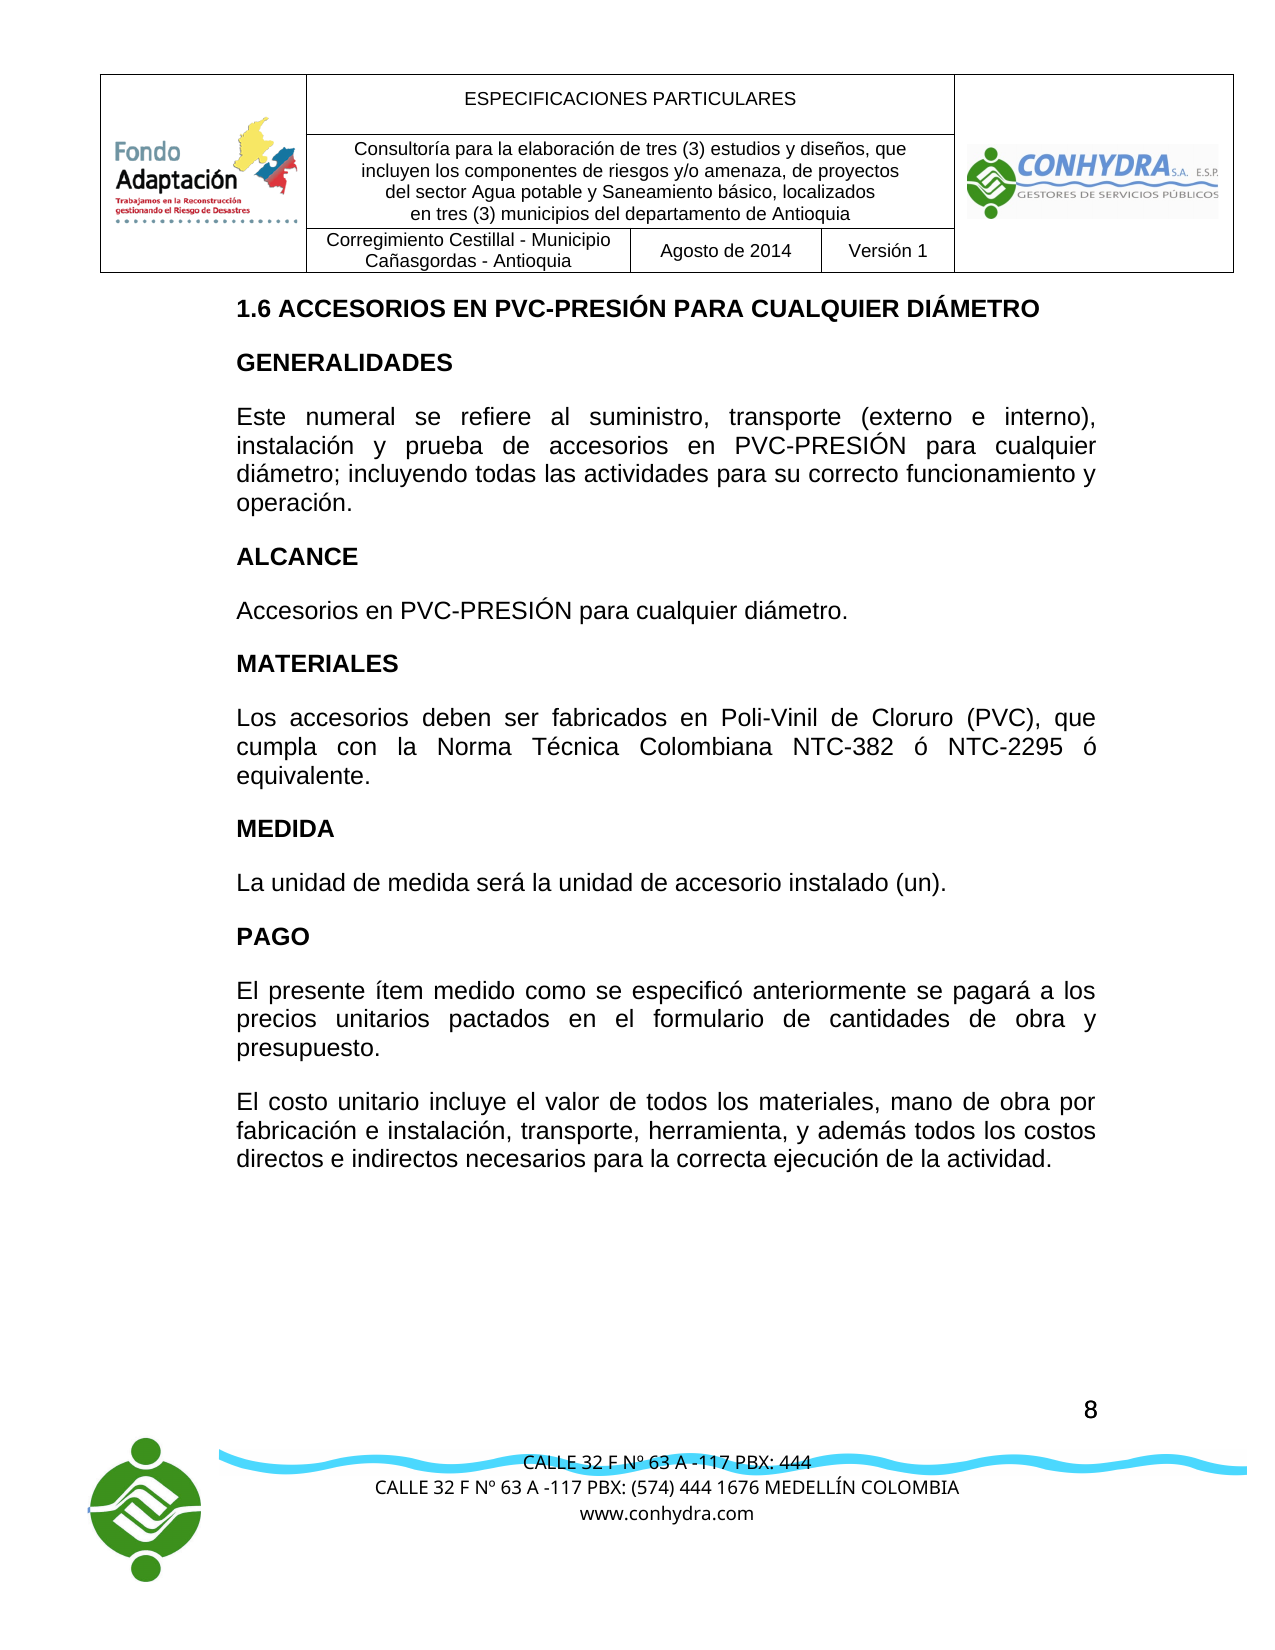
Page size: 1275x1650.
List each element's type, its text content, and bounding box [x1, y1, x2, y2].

picture [87, 1432, 201, 1582]
text La unidad de medida será la unidad de accesorio instalado (un). [236, 868, 1098, 897]
text PAGO [236, 922, 1098, 951]
picture [115, 111, 298, 224]
text Los accesorios deben ser fabricados en Poli-Vinil de Cloruro (PVC), que cumpla con la Norma Técnica Colombiana NTC-382 ó NTC-2295 ó equivalente. [236, 703, 1098, 789]
text ALCANCE [236, 542, 1098, 571]
text MEDIDA [236, 814, 1098, 843]
text MATERIALES [236, 649, 1098, 678]
picture [967, 144, 1219, 219]
subtitle 1.6 ACCESORIOS EN PVC-PRESIÓN PARA CUALQUIER DIÁMETRO [236, 294, 1098, 323]
text GENERALIDADES [236, 348, 1098, 377]
text El costo unitario incluye el valor de todos los materiales, mano de obra por fabricación e instalación, transporte, herramienta, y además todos los costos directos e indirectos necesarios para la correcta ejecución de la actividad. [236, 1087, 1098, 1173]
text El presente ítem medido como se especificó anteriormente se pagará a los precios unitarios pactados en el formulario de cantidades de obra y presupuesto. [236, 976, 1098, 1062]
picture [218, 1449, 1247, 1476]
text Este numeral se refiere al suministro, transporte (externo e interno), instalación y prueba de accesorios en PVC-PRESIÓN para cualquier diámetro; incluyendo todas las actividades para su correcto funcionamiento y operación. [236, 402, 1098, 517]
text Accesorios en PVC-PRESIÓN para cualquier diámetro. [236, 596, 1098, 624]
